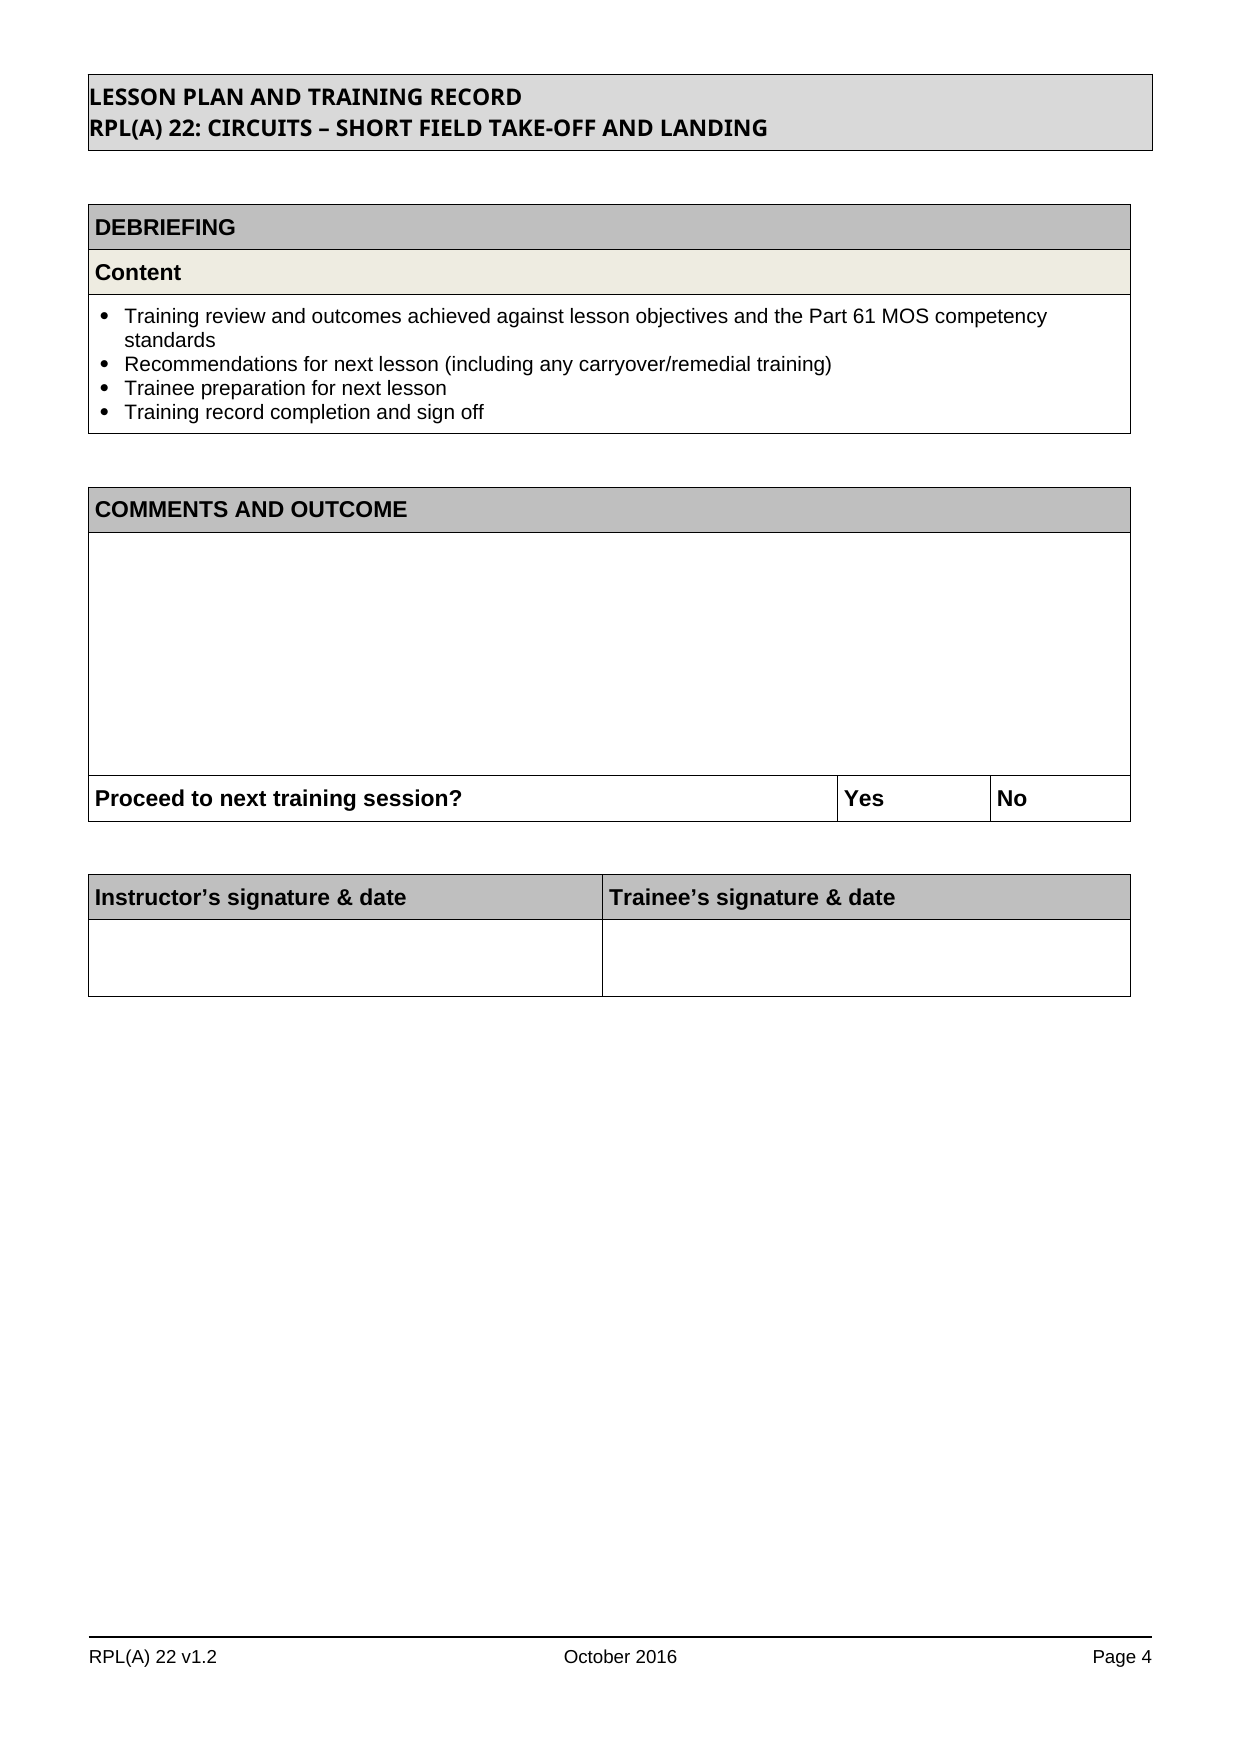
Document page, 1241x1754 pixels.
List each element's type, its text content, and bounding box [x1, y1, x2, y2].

table_cell [89, 533, 1130, 775]
table_cell [603, 920, 1130, 996]
table_cell Proceed to next training session? [89, 776, 837, 821]
table_header COMMENTS AND OUTCOME [89, 488, 1130, 532]
table_cell Yes [838, 776, 990, 821]
table_header Trainee’s signature & date [603, 875, 1130, 919]
table_cell Training review and outcomes achieved against lesson objectives and the Part 61 MOS competency standards Recommendations for next lesson (including any carryover/remedial training) Trainee preparation for next lesson Training record completion and sign off [89, 295, 1130, 433]
table_cell Content [89, 250, 1130, 294]
table_cell [89, 920, 602, 996]
table_header Instructor’s signature & date [89, 875, 602, 919]
table_cell No [991, 776, 1130, 821]
table_header DEBRIEFING [89, 205, 1130, 249]
